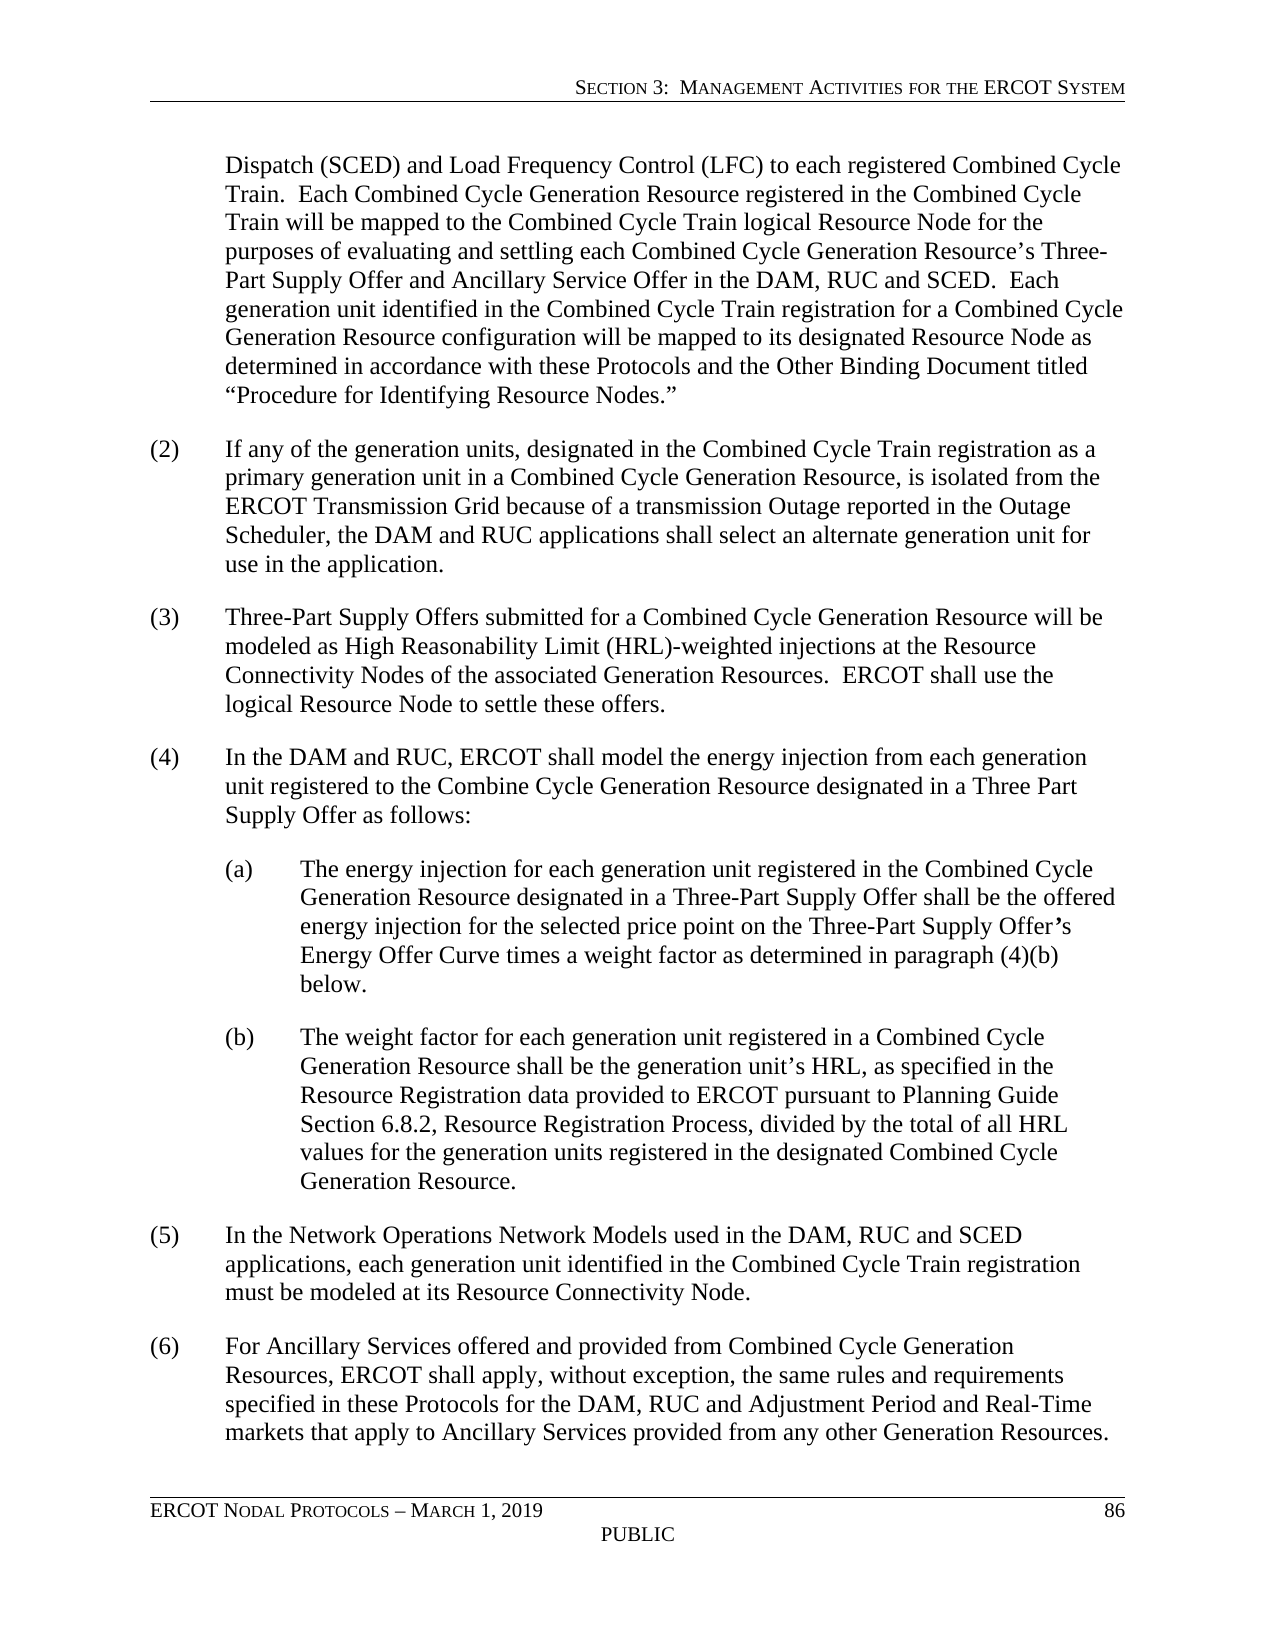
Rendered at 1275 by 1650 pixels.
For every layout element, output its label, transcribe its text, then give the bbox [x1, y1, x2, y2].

text (3) Three-Part Supply Offers submitted for a Combined Cycle Generation Resource will be modeled as High Reasonability Limit (HRL)-weighted injections at the Resource Connectivity Nodes of the associated Generation Resources. ERCOT shall use the logical Resource Node to settle these offers. [150, 602, 1125, 717]
text (4) In the DAM and RUC, ERCOT shall model the energy injection from each generation unit registered to the Combine Cycle Generation Resource designated in a Three Part Supply Offer as follows: [150, 742, 1125, 829]
text (6) For Ancillary Services offered and provided from Combined Cycle Generation Resources, ERCOT shall apply, without exception, the same rules and requirements specified in these Protocols for the DAM, RUC and Adjustment Period and Real-Time markets that apply to Ancillary Services provided from any other Generation Resources. [150, 1331, 1125, 1446]
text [150, 150, 1125, 409]
text (2) If any of the generation units, designated in the Combined Cycle Train registration as a primary generation unit in a Combined Cycle Generation Resource, is isolated from the ERCOT Transmission Grid because of a transmission Outage reported in the Outage Scheduler, the DAM and RUC applications shall select an alternate generation unit for use in the application. [150, 434, 1125, 577]
list (b) The weight factor for each generation unit registered in a Combined Cycle Generation Resource shall be the generation unit’s HRL, as specified in the Resource Registration data provided to ERCOT pursuant to Planning Guide Section 6.8.2, Resource Registration Process, divided by the total of all HRL values for the generation units registered in the designated Combined Cycle Generation Resource. [225, 1022, 1125, 1195]
text (5) In the Network Operations Network Models used in the DAM, RUC and SCED applications, each generation unit identified in the Combined Cycle Train registration must be modeled at its Resource Connectivity Node. [150, 1220, 1125, 1306]
list (a) The energy injection for each generation unit registered in the Combined Cycle Generation Resource designated in a Three-Part Supply Offer shall be the offered energy injection for the selected price point on the Three-Part Supply Offer’s Energy Offer Curve times a weight factor as determined in paragraph (4)(b) below. [225, 854, 1125, 997]
